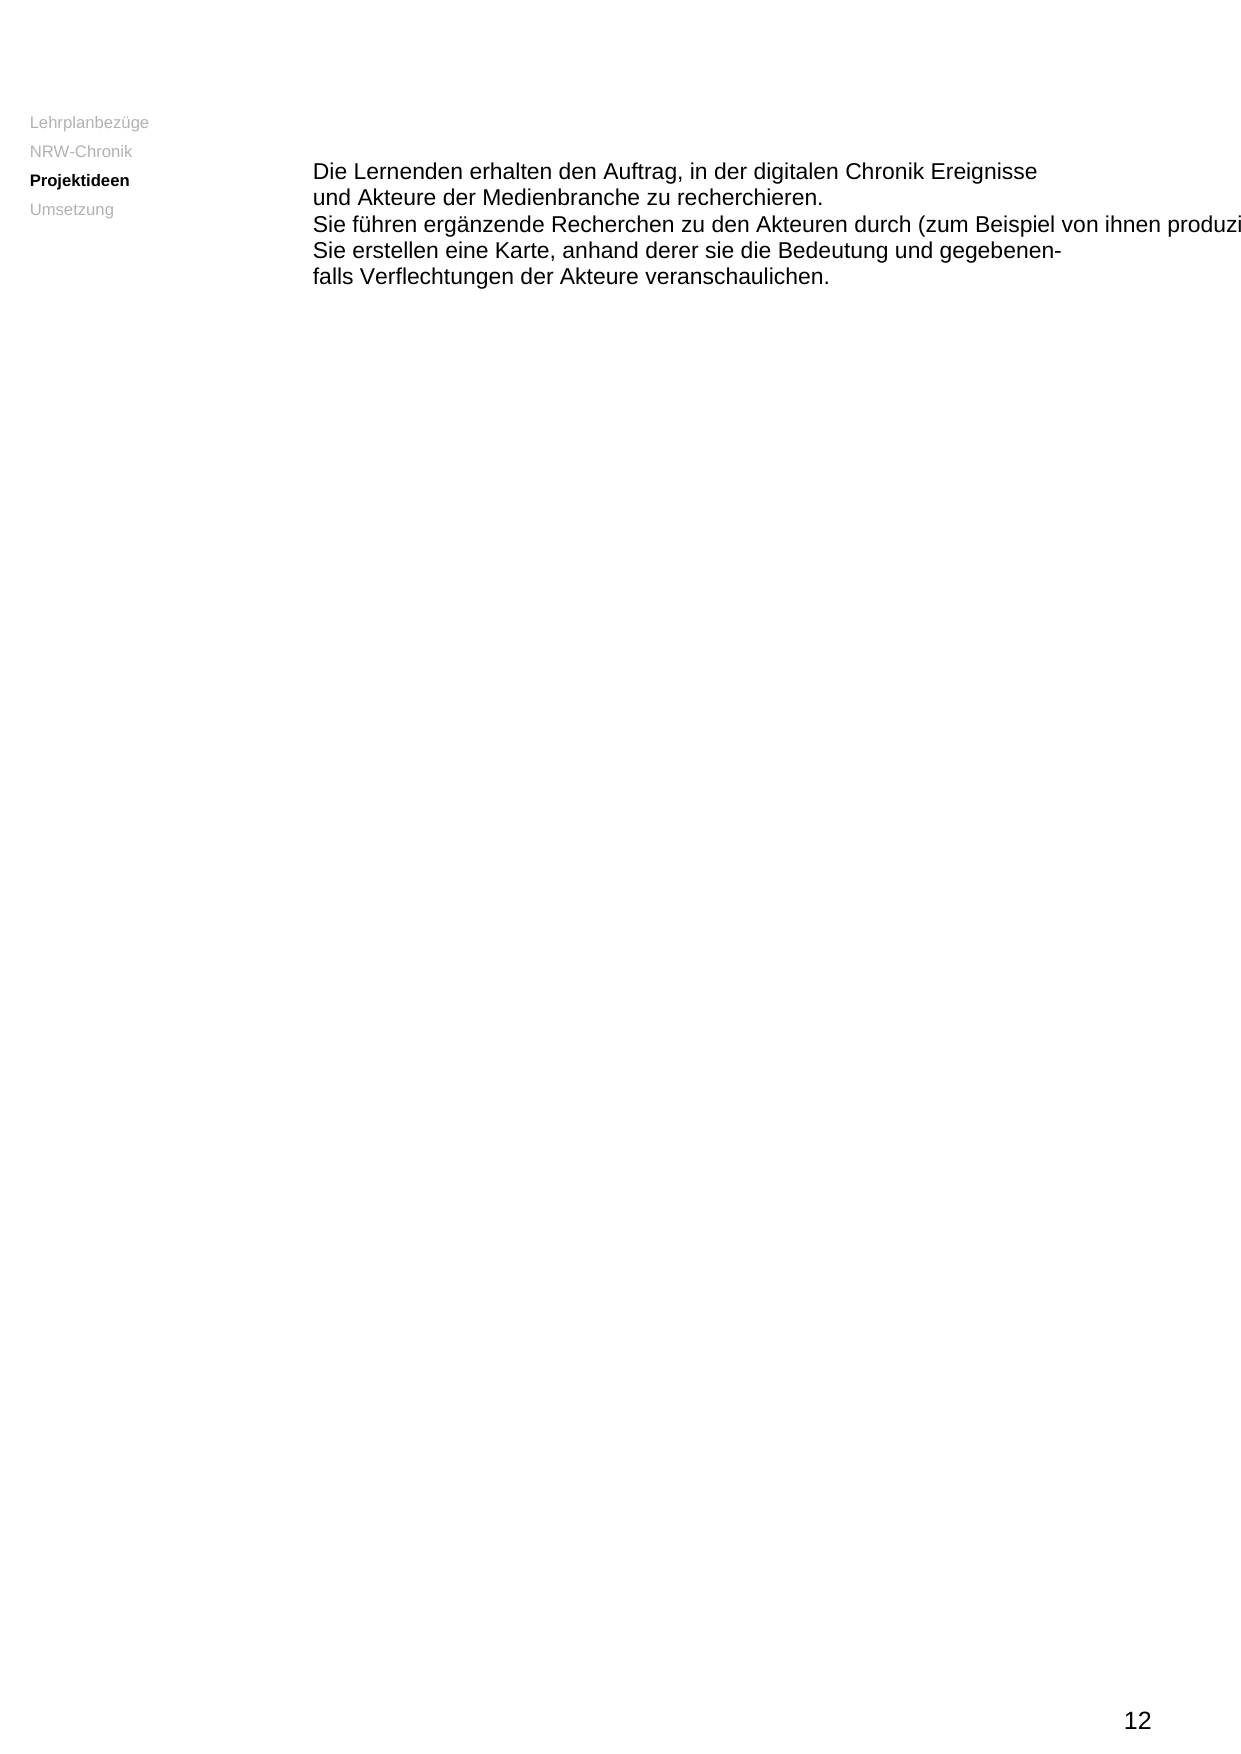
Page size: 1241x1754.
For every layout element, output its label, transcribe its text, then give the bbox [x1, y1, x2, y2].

list Lehrplanbezüge NRW-Chronik Projektideen Umsetzung [29, 113, 149, 218]
